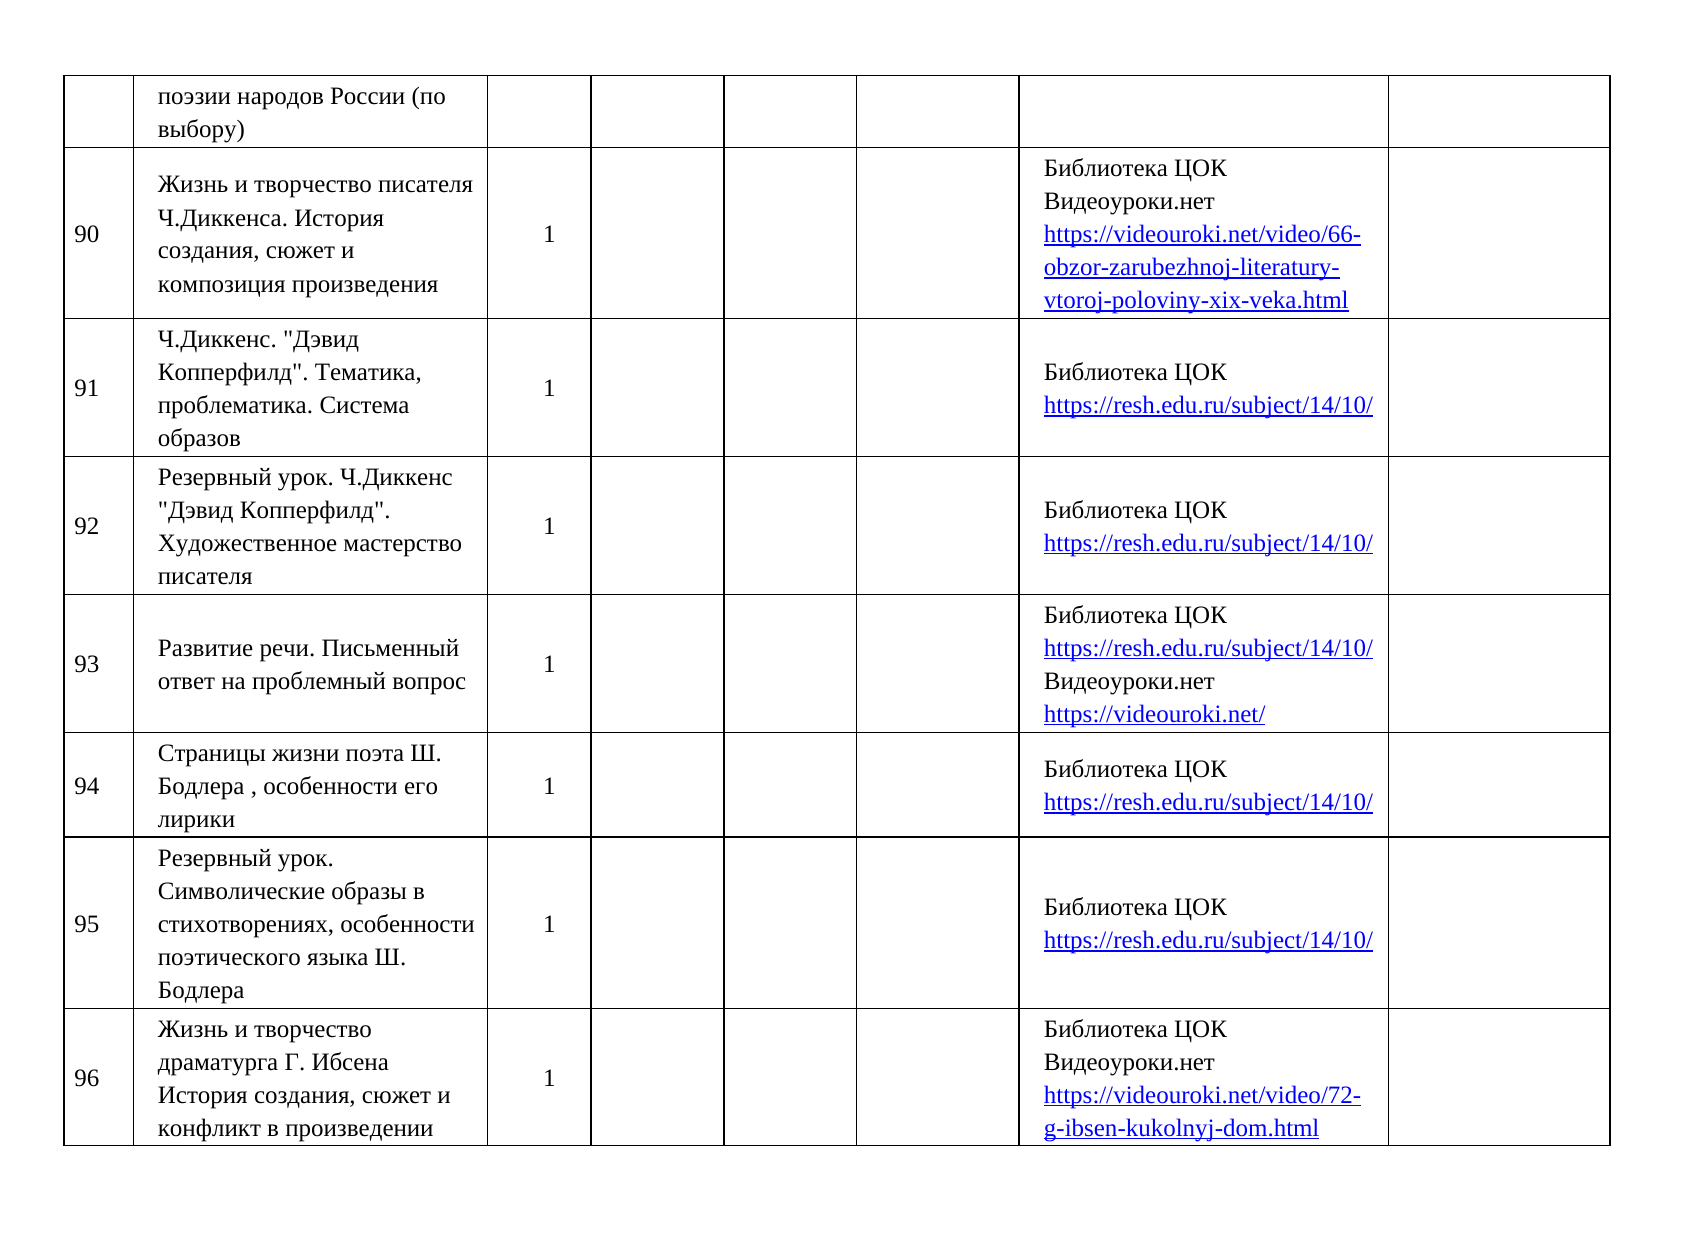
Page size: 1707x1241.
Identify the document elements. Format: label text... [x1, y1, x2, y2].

table_cell 1 [488, 733, 590, 836]
table_cell 1 [488, 76, 590, 147]
table_cell [857, 838, 1018, 1007]
table_cell [1389, 1009, 1609, 1145]
table_cell 92 [65, 457, 133, 594]
table_cell [592, 319, 723, 456]
table_cell [1389, 457, 1609, 594]
table_cell [857, 733, 1018, 836]
table_cell [592, 1009, 723, 1145]
table_cell [1389, 595, 1609, 732]
table_cell 94 [65, 733, 133, 836]
table_cell [857, 319, 1018, 456]
table_cell [725, 148, 856, 318]
table_cell Библиотека ЦОК https://resh.edu.ru/subject/14/10/ [1020, 838, 1388, 1007]
table_cell [725, 595, 856, 732]
table_cell 1 [488, 1009, 590, 1145]
table_cell 93 [65, 595, 133, 732]
table_cell Резервный урок. Символические образы в стихотворениях, особенности поэтического языка Ш. Бодлера [134, 838, 487, 1007]
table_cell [1020, 76, 1388, 147]
table_cell [592, 76, 723, 147]
table_cell Библиотека ЦОК https://resh.edu.ru/subject/14/10/ [1020, 733, 1388, 836]
table_cell Ч.Диккенс. "Дэвид Копперфилд". Тематика, проблематика. Система образов [134, 319, 487, 456]
table_cell [1389, 148, 1609, 318]
table_cell Библиотека ЦОК Видеоуроки.нет https://videouroki.net/video/66-obzor-zarubezhnoj-literatury-vtoroj-poloviny-xix-veka.html [1020, 148, 1388, 318]
table_cell Библиотека ЦОК https://resh.edu.ru/subject/14/10/ [1020, 319, 1388, 456]
table_cell 1 [488, 148, 590, 318]
table_cell Библиотека ЦОК https://resh.edu.ru/subject/14/10/ Видеоуроки.нет https://videouroki.net/ [1020, 595, 1388, 732]
table_cell [592, 733, 723, 836]
table_cell [592, 148, 723, 318]
table_cell Резервный урок. Ч.Диккенс "Дэвид Копперфилд". Художественное мастерство писателя [134, 457, 487, 594]
table_cell [725, 1009, 856, 1145]
table_cell [725, 319, 856, 456]
table_cell [857, 457, 1018, 594]
table_cell [592, 595, 723, 732]
table_cell 1 [488, 838, 590, 1007]
table_cell Жизнь и творчество писателя Ч.Диккенса. История создания, сюжет и композиция произведения [134, 148, 487, 318]
table_cell [1389, 76, 1609, 147]
table_cell [592, 457, 723, 594]
table_cell [1389, 838, 1609, 1007]
table_cell Жизнь и творчество драматурга Г. Ибсена История создания, сюжет и конфликт в произведении [134, 1009, 487, 1145]
table_cell 95 [65, 838, 133, 1007]
table_cell Страницы жизни поэта Ш. Бодлера , особенности его лирики [134, 733, 487, 836]
table_cell [857, 76, 1018, 147]
table_cell 96 [65, 1009, 133, 1145]
table_cell 1 [488, 319, 590, 456]
table_cell 1 [488, 595, 590, 732]
table_cell [1389, 733, 1609, 836]
table_cell Библиотека ЦОК https://resh.edu.ru/subject/14/10/ [1020, 457, 1388, 594]
table_cell 90 [65, 148, 133, 318]
table_cell [1389, 319, 1609, 456]
table_cell [857, 148, 1018, 318]
table_cell 1 [488, 457, 590, 594]
table_cell 91 [65, 319, 133, 456]
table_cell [134, 76, 487, 147]
table_cell Развитие речи. Письменный ответ на проблемный вопрос [134, 595, 487, 732]
table_cell Библиотека ЦОК Видеоуроки.нет https://videouroki.net/video/72-g-ibsen-kukolnyj-dom.html [1020, 1009, 1388, 1145]
table_cell [725, 457, 856, 594]
table_cell [725, 76, 856, 147]
table_cell [592, 838, 723, 1007]
table_cell 89 [65, 76, 133, 147]
table_cell [857, 595, 1018, 732]
table_cell [725, 838, 856, 1007]
table_cell [725, 733, 856, 836]
table_cell [857, 1009, 1018, 1145]
